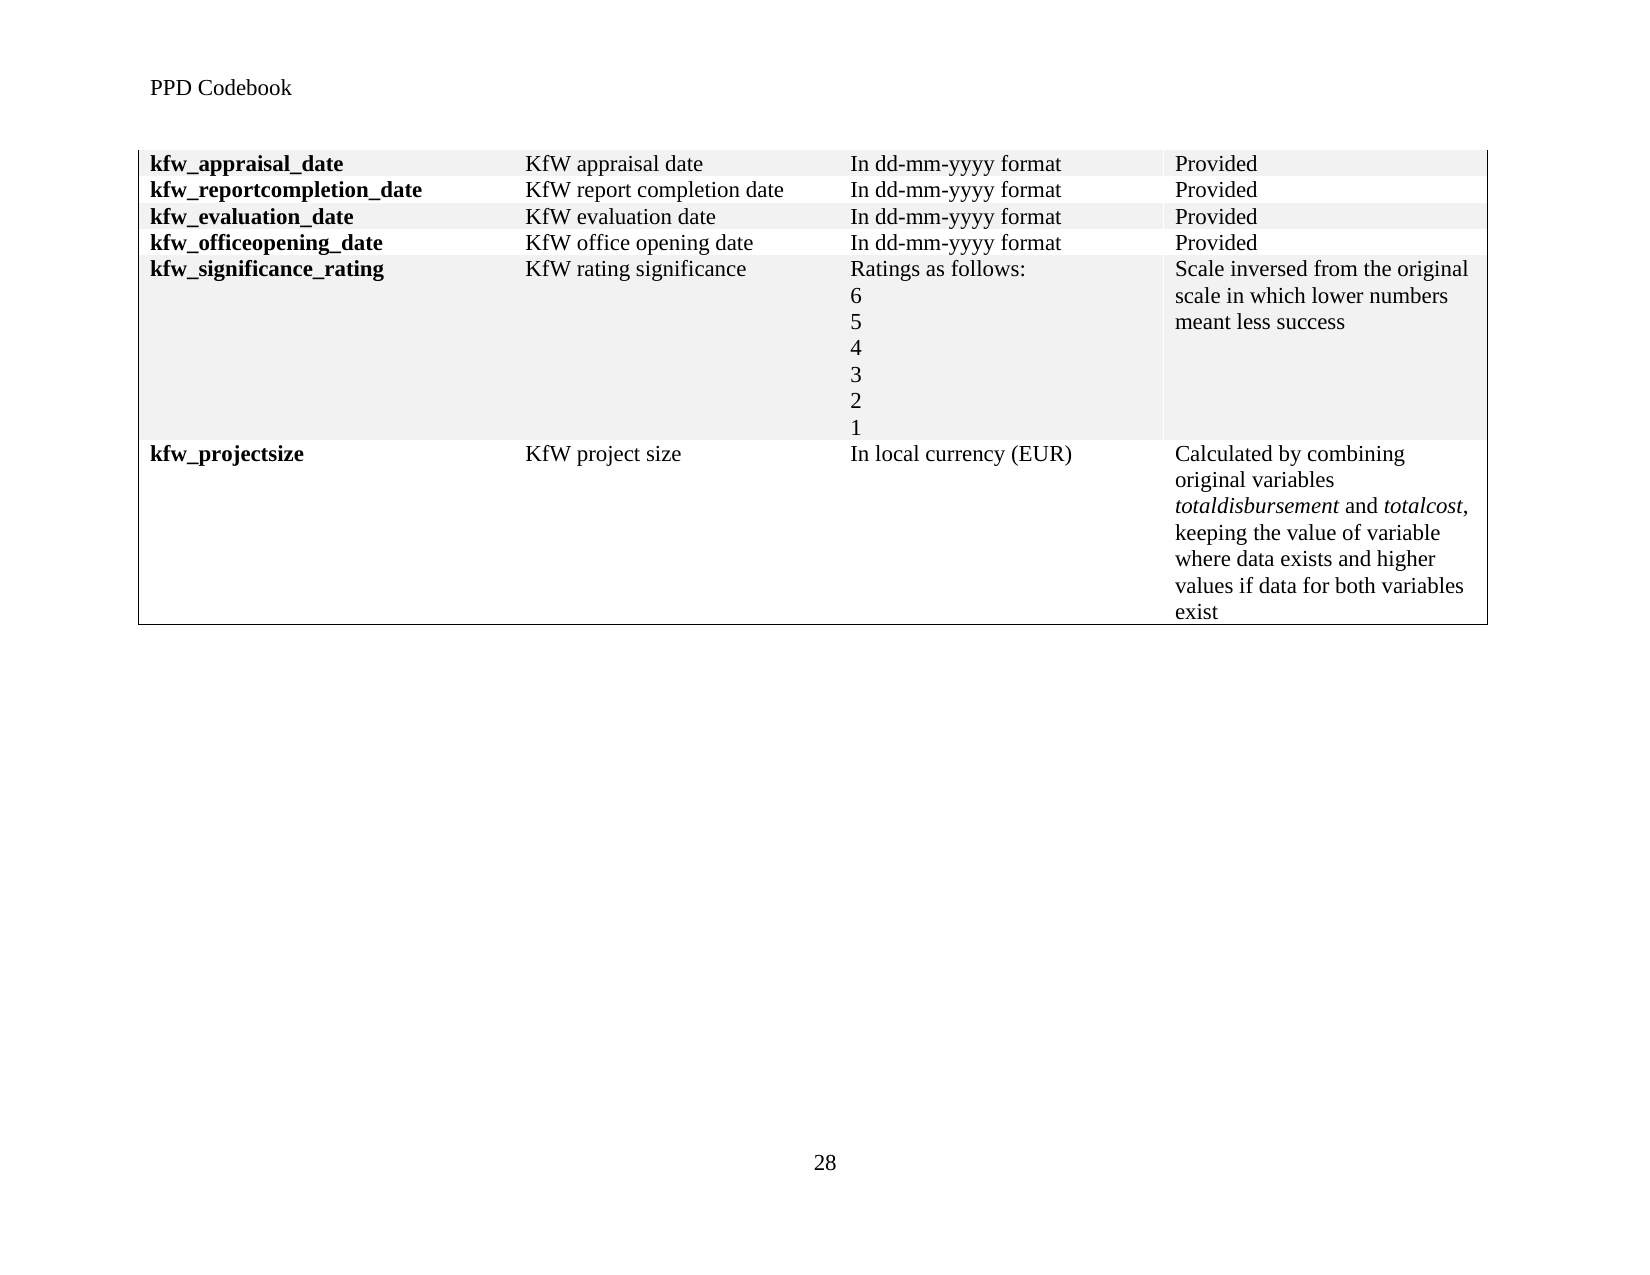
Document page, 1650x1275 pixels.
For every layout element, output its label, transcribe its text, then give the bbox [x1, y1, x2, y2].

table_cell kfw_significance_rating [139, 255, 514, 440]
table_cell KfW rating significance [514, 255, 839, 440]
table_cell In dd-mm-yyyy format [839, 150, 1163, 176]
table_cell kfw_projectsize [139, 440, 514, 624]
table_cell Provided [1164, 203, 1487, 229]
table_cell KfW report completion date [514, 176, 839, 203]
table_cell KfW evaluation date [514, 203, 839, 229]
table_cell In dd-mm-yyyy format [839, 229, 1163, 255]
table_cell In dd-mm-yyyy format [839, 176, 1163, 203]
table_cell Ratings as follows: 6 5 4 3 2 1 [839, 255, 1163, 440]
table_cell Provided [1164, 150, 1487, 176]
table_cell KfW project size [514, 440, 839, 624]
table_cell Calculated by combining original variables totaldisbursement and totalcost, keeping the value of variable where data exists and higher values if data for both variables exist [1164, 440, 1487, 624]
table_cell In local currency (EUR) [839, 440, 1163, 624]
table_cell KfW appraisal date [514, 150, 839, 176]
table_cell Scale inversed from the original scale in which lower numbers meant less success [1164, 255, 1487, 440]
table_cell Provided [1164, 229, 1487, 255]
table_cell kfw_appraisal_date [139, 150, 514, 176]
table_cell kfw_officeopening_date [139, 229, 514, 255]
table_cell KfW office opening date [514, 229, 839, 255]
table_cell In dd-mm-yyyy format [839, 203, 1163, 229]
table_cell Provided [1164, 176, 1487, 203]
table_cell kfw_evaluation_date [139, 203, 514, 229]
table_cell kfw_reportcompletion_date [139, 176, 514, 203]
